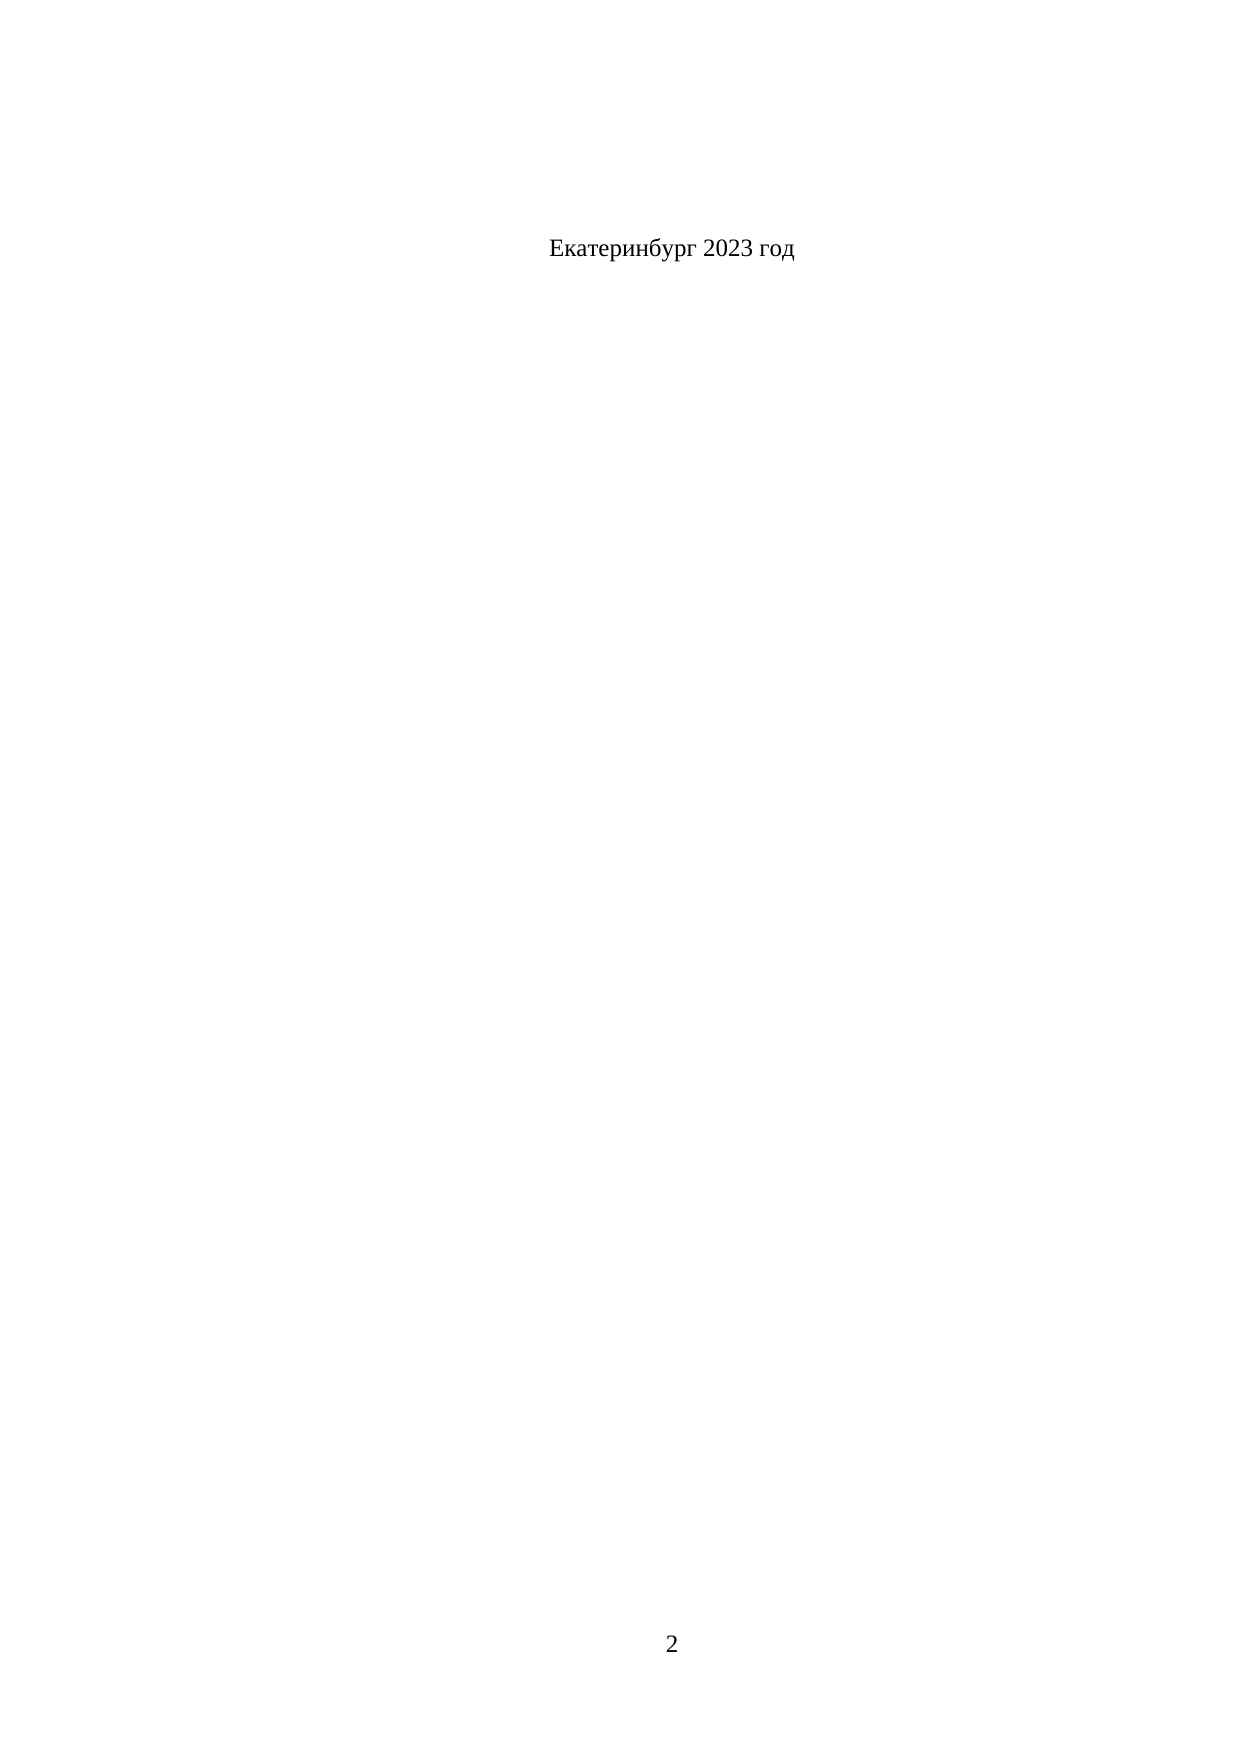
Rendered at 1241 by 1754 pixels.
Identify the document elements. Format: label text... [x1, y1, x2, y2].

text Екатеринбург 2023 год [177, 233, 1166, 262]
